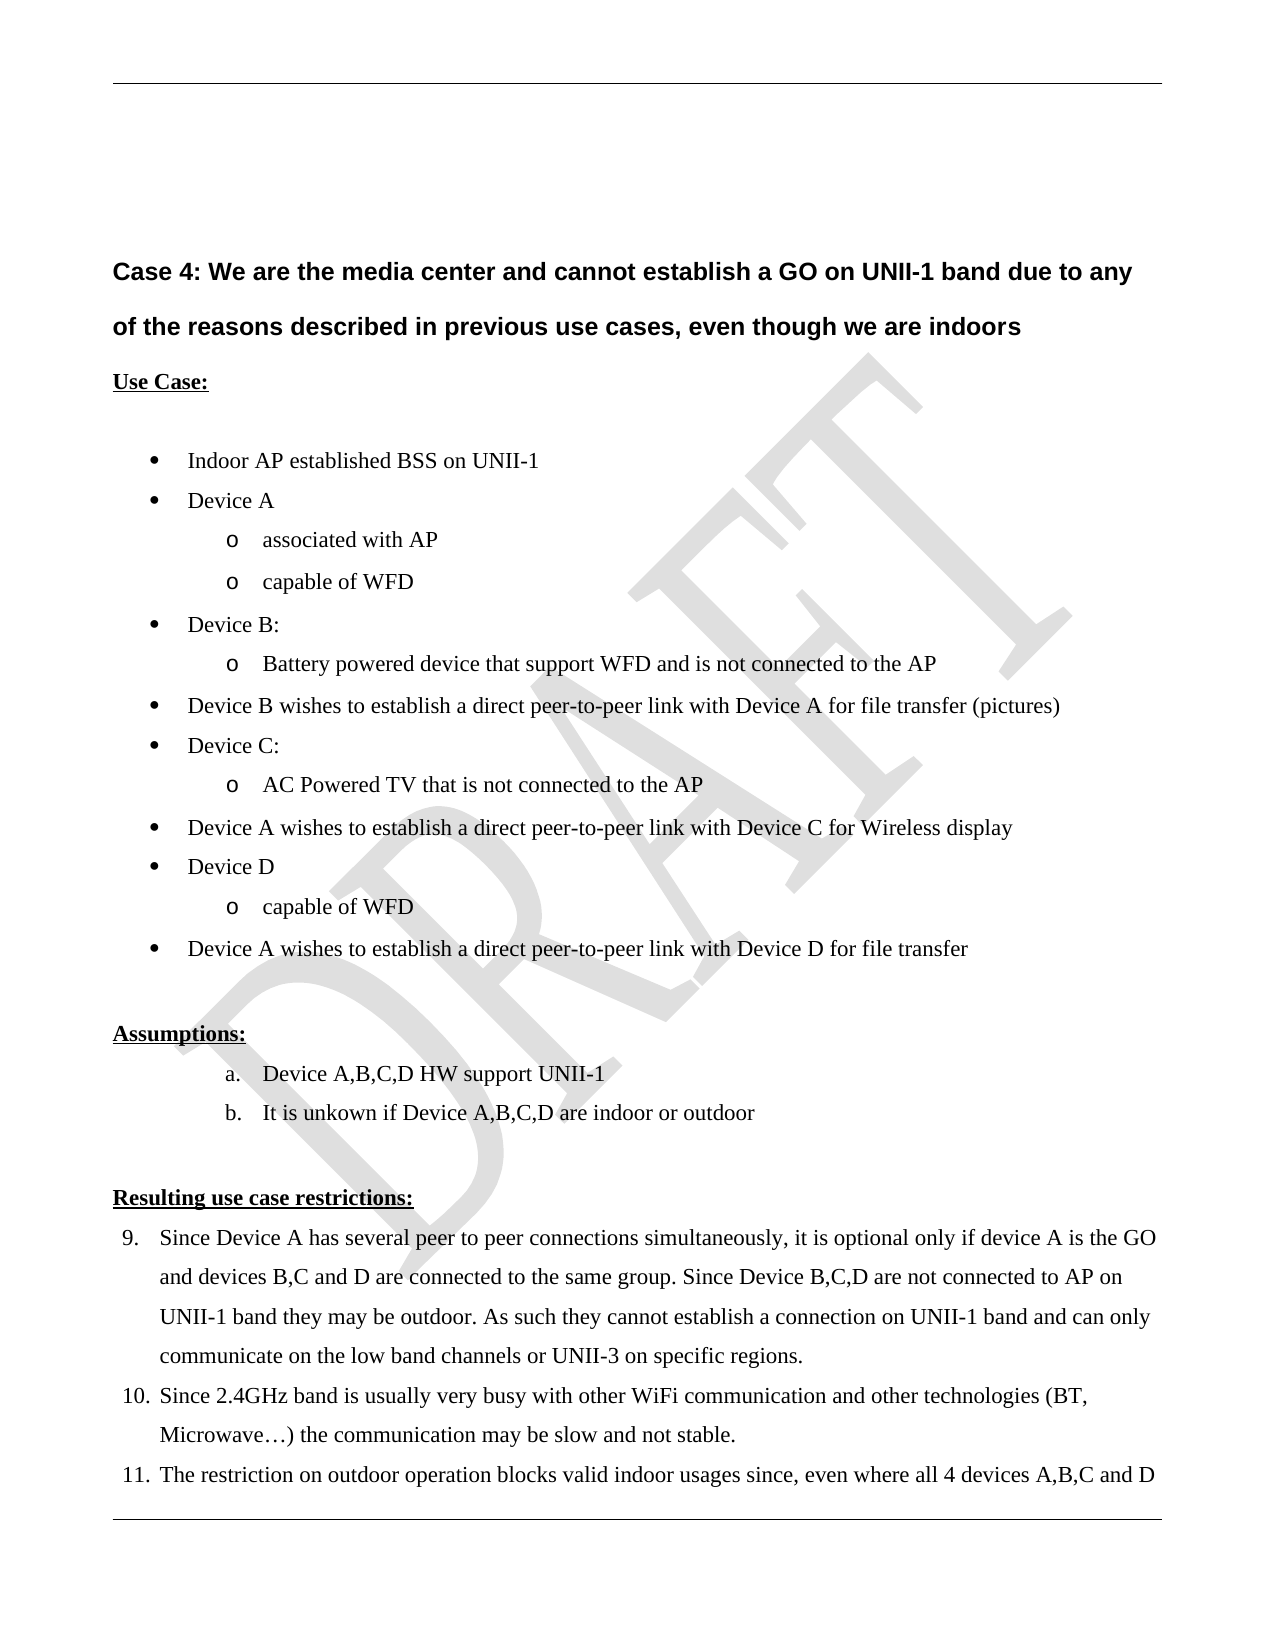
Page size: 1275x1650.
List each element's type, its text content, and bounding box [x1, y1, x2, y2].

list Battery powered device that support WFD and is not connected to the AP [225, 650, 1162, 678]
text Use Case: [112, 368, 1162, 394]
list AC Powered TV that is not connected to the AP [225, 771, 1162, 800]
list associated with AP [225, 526, 1162, 554]
text Assumptions: [112, 1020, 1162, 1047]
list Since Device A has several peer to peer connections simultaneously, it is optional only if device A is the GO and devices B,C and D are connected to the same group. Since Device B,C,D are not connected to AP on UNII-1 band they may be outdoor. As such they cannot establish a connection on UNII-1 band and can only communicate on the low band channels or UNII-3 on specific regions. [122, 1224, 1162, 1369]
list Device A wishes to establish a direct peer-to-peer link with Device D for file transfer [150, 935, 1162, 961]
list Since 2.4GHz band is usually very busy with other WiFi communication and other technologies (BT, Microwave…) the communication may be slow and not stable. [122, 1382, 1162, 1448]
list capable of WFD [225, 568, 1162, 597]
list Device A wishes to establish a direct peer-to-peer link with Device C for Wireless display [150, 814, 1162, 840]
list Indoor AP established BSS on UNII-1 [150, 447, 1162, 473]
list Device D [150, 853, 1162, 879]
list It is unkown if Device A,B,C,D are indoor or outdoor [225, 1099, 1162, 1126]
text Resulting use case restrictions: [112, 1184, 1162, 1211]
list capable of WFD [225, 893, 1162, 921]
list Device A,B,C,D HW support UNII-1 [225, 1060, 1162, 1086]
list Device A [150, 487, 1162, 513]
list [122, 1461, 1162, 1487]
list Device C: [150, 732, 1162, 758]
list Device B wishes to establish a direct peer-to-peer link with Device A for file transfer (pictures) [150, 692, 1162, 719]
list Device B: [150, 611, 1162, 637]
subtitle Case 4: We are the media center and cannot establish a GO on UNII-1 band due to any of the reasons described in previous use cases, even though we are indoors [112, 256, 1162, 343]
